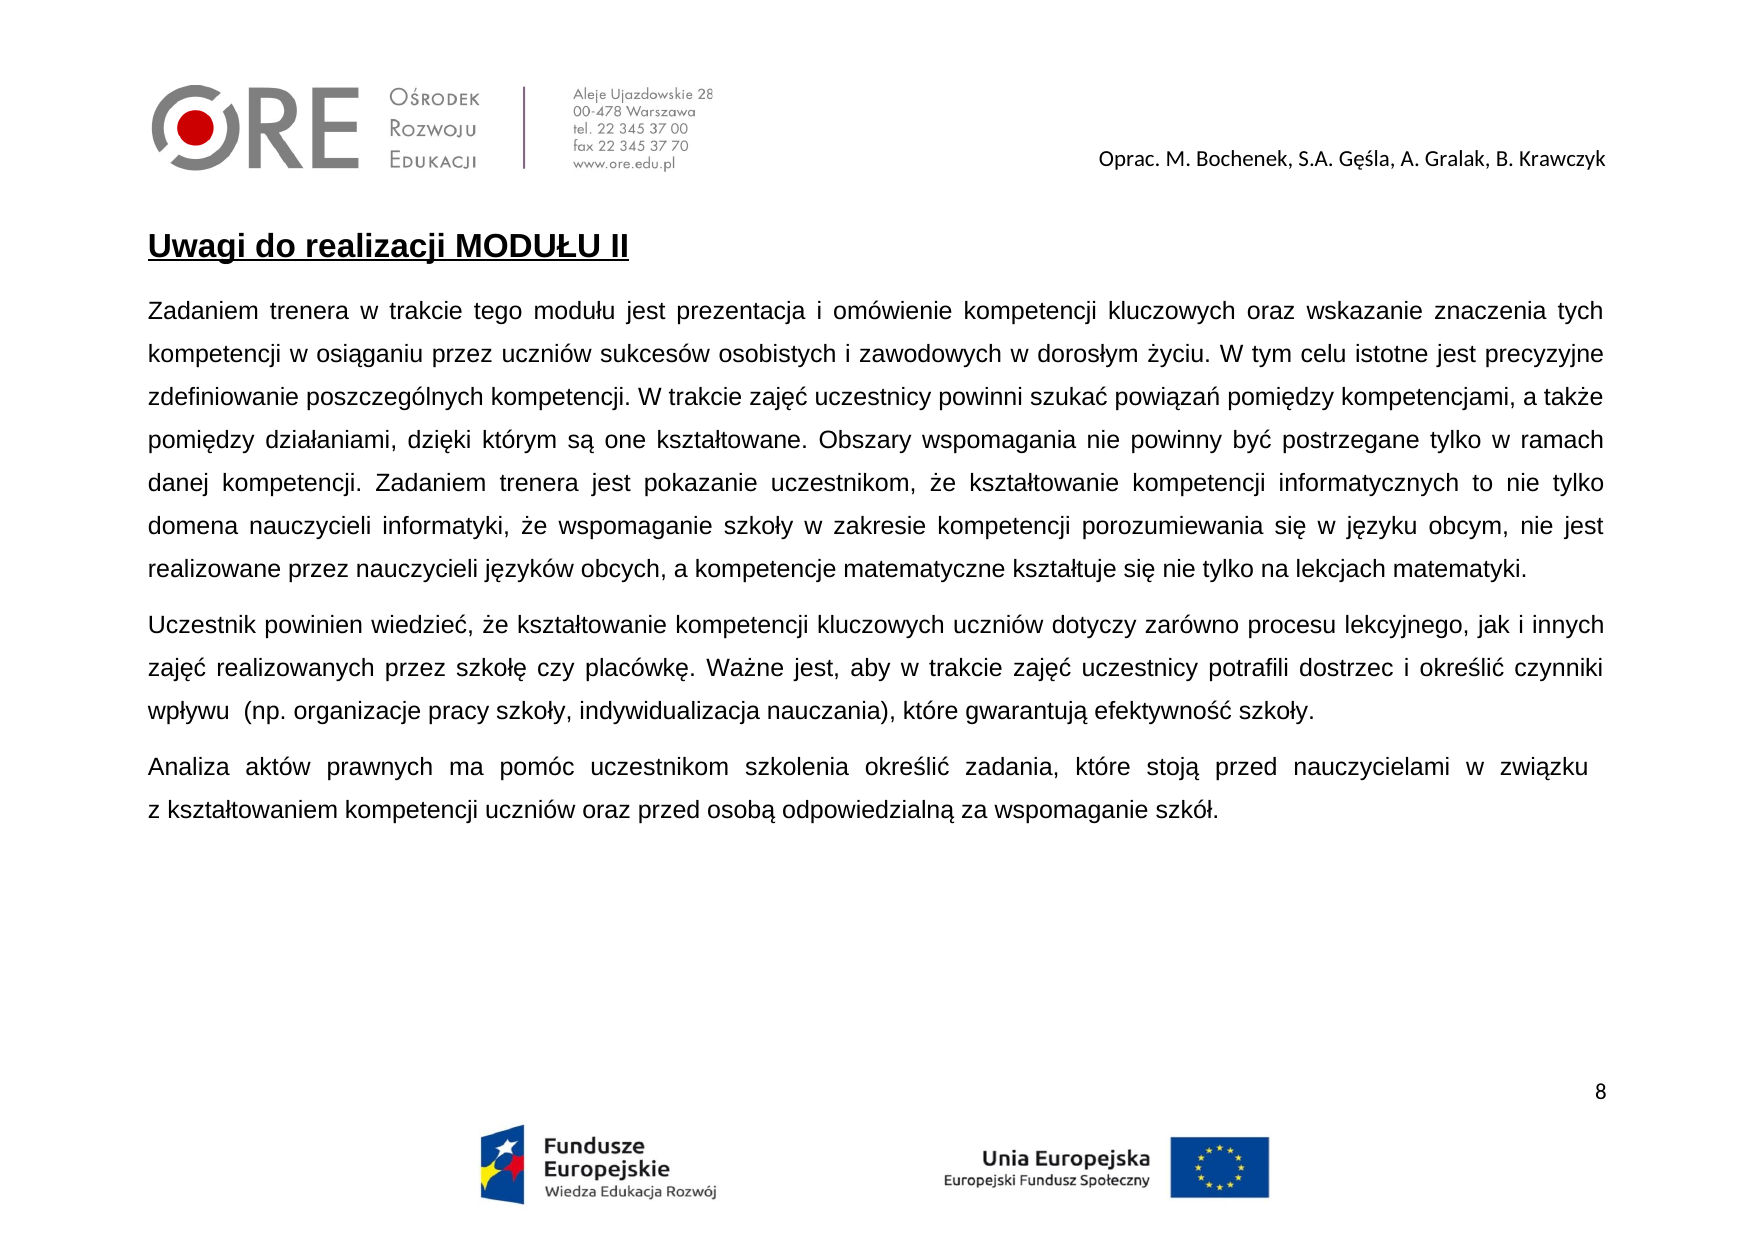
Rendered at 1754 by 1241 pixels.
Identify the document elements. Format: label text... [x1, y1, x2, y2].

picture [151, 85, 713, 172]
list Uwagi do realizacji MODUŁU II [148, 226, 1606, 264]
picture [460, 1104, 1295, 1223]
text Zadaniem trenera w trakcie tego modułu jest prezentacja i omówienie kompetencji kluczowych oraz wskazanie znaczenia tych kompetencji w osiąganiu przez uczniów sukcesów osobistych i zawodowych w dorosłym życiu. W tym celu istotne jest precyzyjne zdefiniowanie poszczególnych kompetencji. W trakcie zajęć uczestnicy powinni szukać powiązań pomiędzy kompetencjami, a także pomiędzy działaniami, dzięki którym są one kształtowane. Obszary wspomagania nie powinny być postrzegane tylko w ramach danej kompetencji. Zadaniem trenera jest pokazanie uczestnikom, że kształtowanie kompetencji informatycznych to nie tylko domena nauczycieli informatyki, że wspomaganie szkoły w zakresie kompetencji porozumiewania się w języku obcym, nie jest realizowane przez nauczycieli języków obcych, a kompetencje matematyczne kształtuje się nie tylko na lekcjach matematyki. [148, 296, 1606, 583]
text Analiza aktów prawnych ma pomóc uczestnikom szkolenia określić zadania, które stoją przed nauczycielami w związku z kształtowaniem kompetencji uczniów oraz przed osobą odpowiedzialną za wspomaganie szkół. [148, 752, 1606, 824]
text Uczestnik powinien wiedzieć, że kształtowanie kompetencji kluczowych uczniów dotyczy zarówno procesu lekcyjnego, jak i innych zajęć realizowanych przez szkołę czy placówkę. Ważne jest, aby w trakcie zajęć uczestnicy potrafili dostrzec i określić czynniki wpływu (np. organizacje pracy szkoły, indywidualizacja nauczania), które gwarantują efektywność szkoły. [148, 610, 1606, 725]
